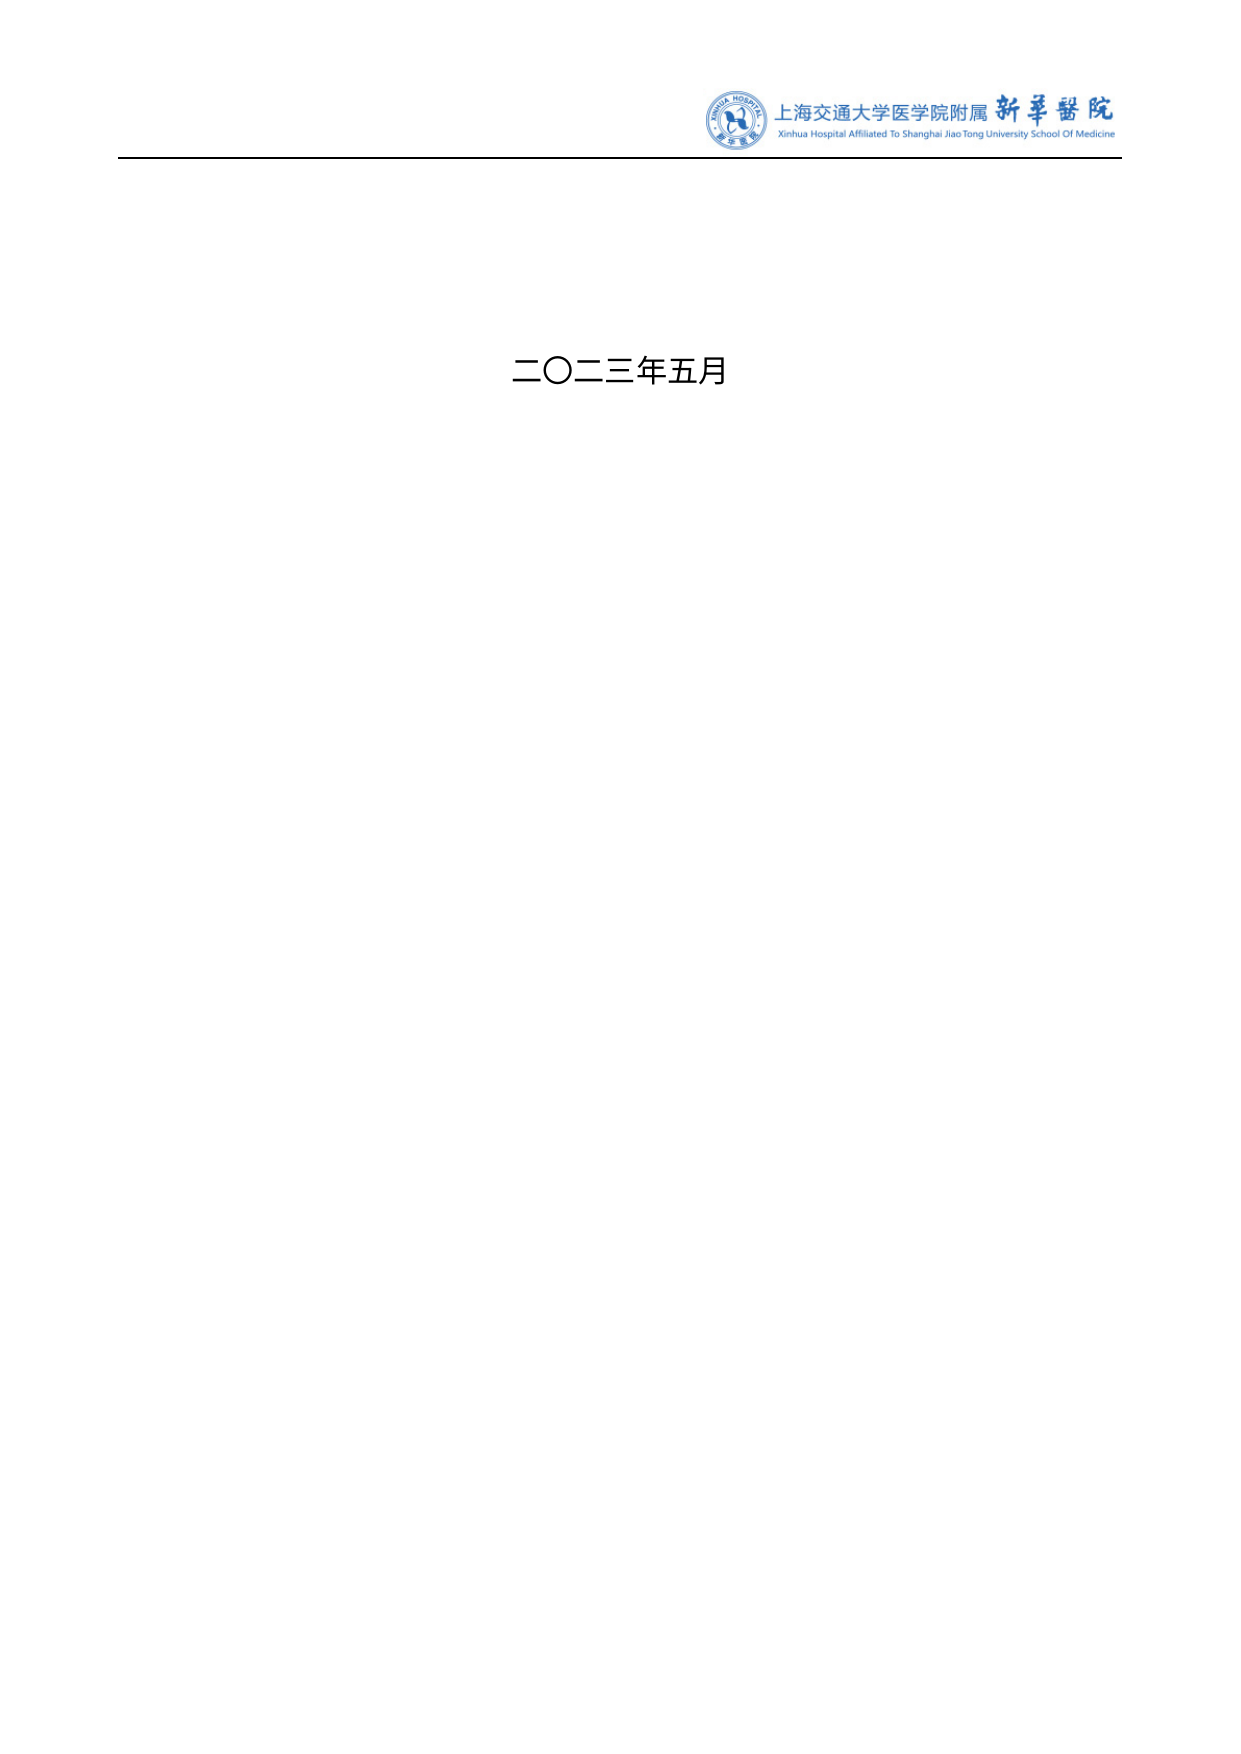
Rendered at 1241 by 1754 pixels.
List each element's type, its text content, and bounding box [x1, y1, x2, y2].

picture [702, 88, 1123, 156]
text 二〇二三年五月 [118, 337, 1122, 402]
